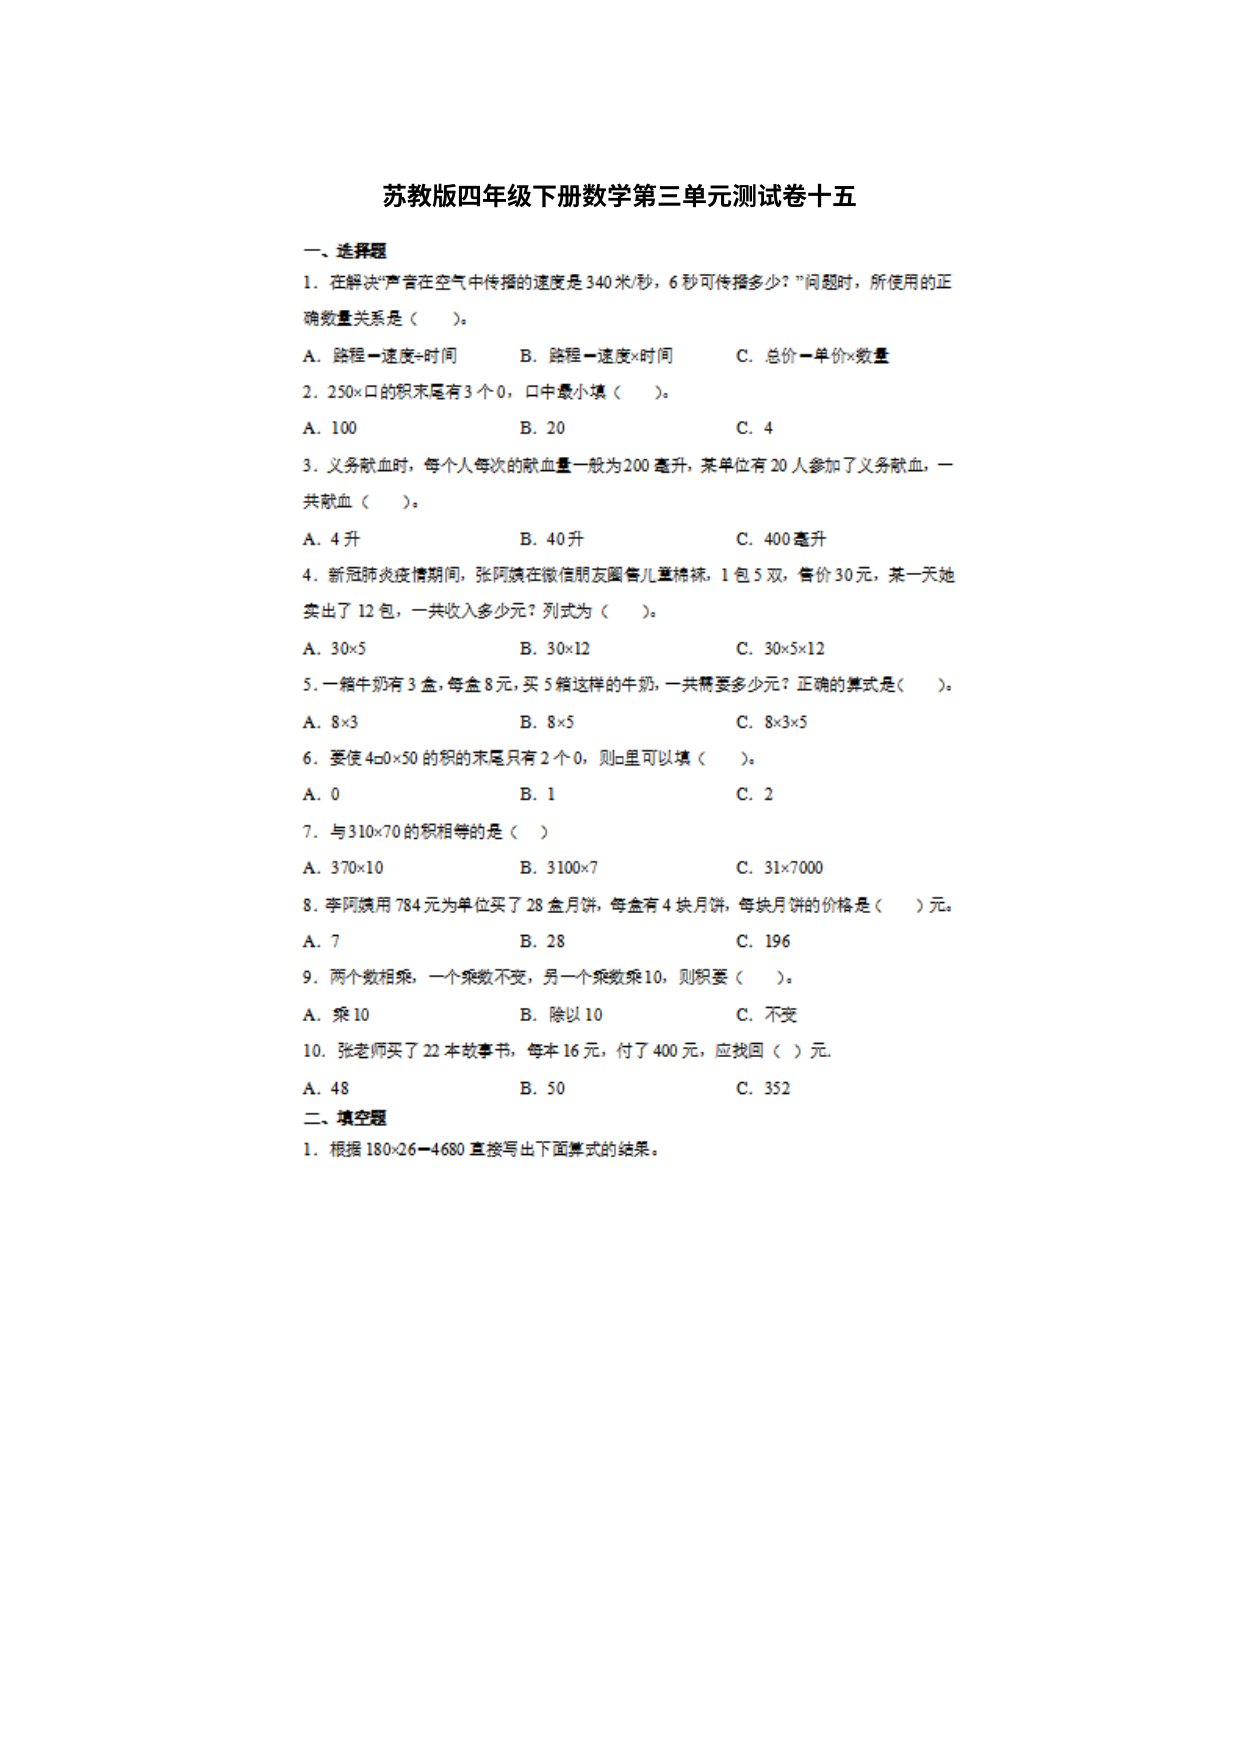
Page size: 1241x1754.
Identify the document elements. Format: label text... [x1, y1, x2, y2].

text 苏教版四年级下册数学第三单元测试卷十五 [187, 162, 1053, 227]
picture [253, 227, 987, 1165]
